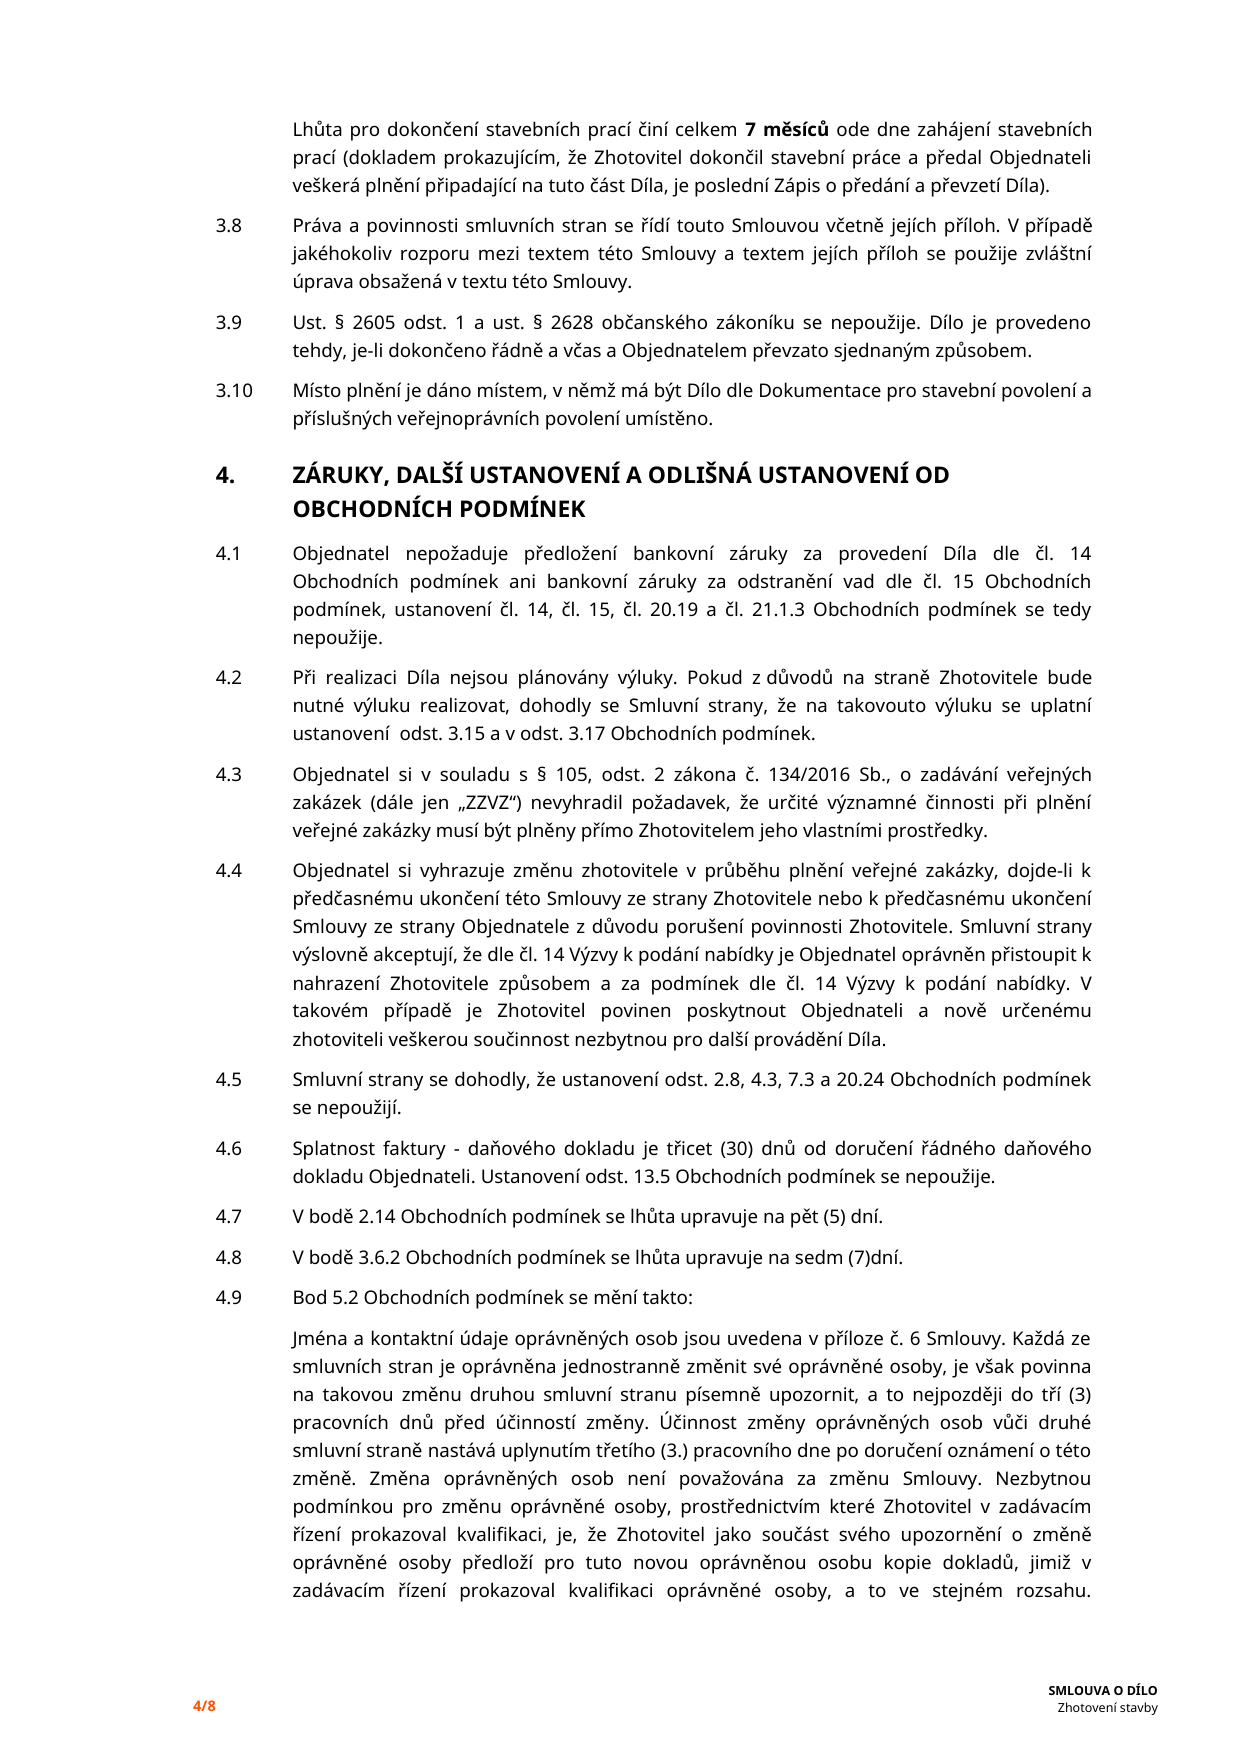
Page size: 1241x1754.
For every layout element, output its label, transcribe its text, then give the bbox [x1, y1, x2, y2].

text Místo plnění je dáno místem, v němž má být Dílo dle Dokumentace pro stavební povolení a příslušných veřejnoprávních povolení umístěno. [216, 378, 1093, 431]
text Objednatel nepožaduje předložení bankovní záruky za provedení Díla dle čl. 14 Obchodních podmínek ani bankovní záruky za odstranění vad dle čl. 15 Obchodních podmínek, ustanovení čl. 14, čl. 15, čl. 20.19 a čl. 21.1.3 Obchodních podmínek se tedy nepoužije. [216, 540, 1093, 649]
text ZÁRUKY, DALŠÍ USTANOVENÍ A ODLIŠNÁ USTANOVENÍ OD OBCHODNÍCH PODMÍNEK [216, 459, 1093, 524]
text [292, 1325, 1093, 1603]
text Objednatel si v souladu s § 105, odst. 2 zákona č. 134/2016 Sb., o zadávání veřejných zakázek (dále jen „ZZVZ“) nevyhradil požadavek, že určité významné činnosti při plnění veřejné zakázky musí být plněny přímo Zhotovitelem jeho vlastními prostředky. [216, 761, 1093, 843]
text Smluvní strany se dohodly, že ustanovení odst. 2.8, 4.3, 7.3 a 20.24 Obchodních podmínek se nepoužijí. [216, 1066, 1093, 1120]
text Ust. § 2605 odst. 1 a ust. § 2628 občanského zákoníku se nepoužije. Dílo je provedeno tehdy, je-li dokončeno řádně a včas a Objednatelem převzato sjednaným způsobem. [216, 309, 1093, 363]
text Splatnost faktury - daňového dokladu je třicet (30) dnů od doručení řádného daňového dokladu Objednateli. Ustanovení odst. 13.5 Obchodních podmínek se nepoužije. [216, 1135, 1093, 1188]
text V bodě 3.6.2 Obchodních podmínek se lhůta upravuje na sedm (7)dní. [216, 1244, 1093, 1269]
text Práva a povinnosti smluvních stran se řídí touto Smlouvou včetně jejích příloh. V případě jakéhokoliv rozporu mezi textem této Smlouvy a textem jejích příloh se použije zvláštní úprava obsažená v textu této Smlouvy. [216, 213, 1093, 294]
text Lhůta pro dokončení stavebních prací činí celkem 7 měsíců ode dne zahájení stavebních prací (dokladem prokazujícím, že Zhotovitel dokončil stavební práce a předal Objednateli veškerá plnění připadající na tuto část Díla, je poslední Zápis o předání a převzetí Díla). [292, 116, 1093, 198]
text Objednatel si vyhrazuje změnu zhotovitele v průběhu plnění veřejné zakázky, dojde-li k předčasnému ukončení této Smlouvy ze strany Zhotovitele nebo k předčasnému ukončení Smlouvy ze strany Objednatele z důvodu porušení povinnosti Zhotovitele. Smluvní strany výslovně akceptují, že dle čl. 14 Výzvy k podání nabídky je Objednatel oprávněn přistoupit k nahrazení Zhotovitele způsobem a za podmínek dle čl. 14 Výzvy k podání nabídky. V takovém případě je Zhotovitel povinen poskytnout Objednateli a nově určenému zhotoviteli veškerou součinnost nezbytnou pro další provádění Díla. [216, 858, 1093, 1051]
text Bod 5.2 Obchodních podmínek se mění takto: [216, 1284, 1093, 1310]
text V bodě 2.14 Obchodních podmínek se lhůta upravuje na pět (5) dní. [216, 1203, 1093, 1229]
text Při realizaci Díla nejsou plánovány výluky. Pokud z důvodů na straně Zhotovitele bude nutné výluku realizovat, dohodly se Smluvní strany, že na takovouto výluku se uplatní ustanovení odst. 3.15 a v odst. 3.17 Obchodních podmínek. [216, 664, 1093, 746]
